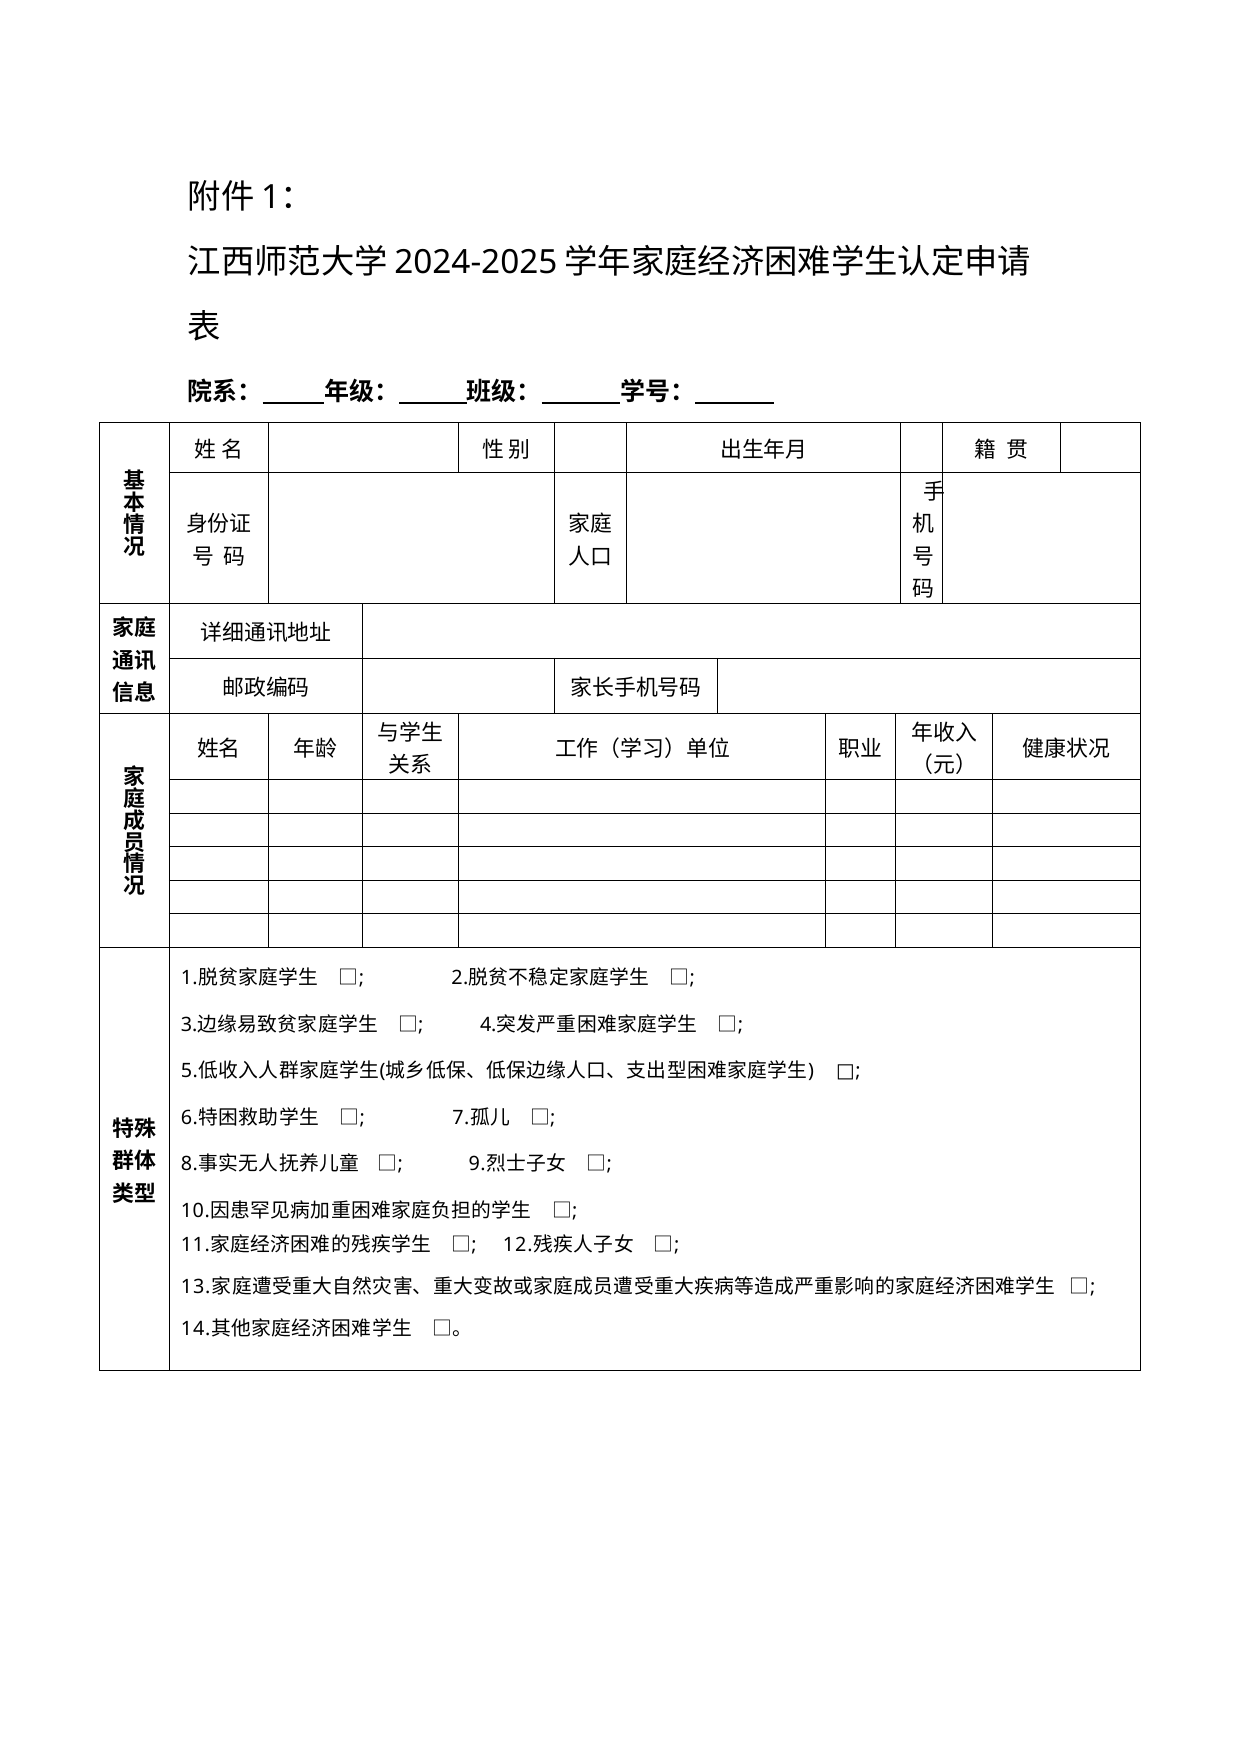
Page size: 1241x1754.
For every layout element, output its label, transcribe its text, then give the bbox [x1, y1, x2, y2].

table_cell [993, 881, 1140, 913]
table_cell [993, 780, 1140, 813]
table_cell 姓名 [170, 714, 268, 779]
table_cell [718, 659, 1140, 713]
table_cell [269, 780, 362, 813]
table_cell 健康状况 [993, 714, 1140, 779]
table_cell 年龄 [269, 714, 362, 779]
table_cell 1.脱贫家庭学生 □; 2.脱贫不稳定家庭学生 □; 3.边缘易致贫家庭学生 □; 4.突发严重困难家庭学生 □; 5.低收入人群家庭学生(城乡低保、低保边缘人口、支出型困难家庭学生) □; 6.特困救助学生 □; 7.孤儿 □; 8.事实无人抚养儿童 □; 9.烈士子女 □; 10.因患罕见病加重困难家庭负担的学生 □; 11.家庭经济困难的残疾学生 □; 12.残疾人子女 □; 13.家庭遭受重大自然灾害、重大变故或家庭成员遭受重大疾病等造成严重影响的家庭经济困难学生 □; 14.其他家庭经济困难学生 □。 [170, 948, 1140, 1370]
table_cell [363, 814, 458, 846]
table_cell 与学生 关系 [363, 714, 458, 779]
table_cell 年收入（元） [896, 714, 992, 779]
text 江西师范大学2024-2025学年家庭经济困难学生认定申请表 [187, 227, 1053, 357]
table_cell [170, 847, 268, 880]
table_cell [896, 881, 992, 913]
table_cell 工作（学习）单位 [459, 714, 825, 779]
table_cell [269, 914, 362, 947]
table_cell [993, 914, 1140, 947]
table_cell [459, 914, 825, 947]
table_cell [269, 473, 554, 603]
table_header [269, 423, 458, 472]
table_cell [826, 914, 895, 947]
table_cell [269, 881, 362, 913]
table_cell 家长手机号码 [555, 659, 717, 713]
table_cell [459, 780, 825, 813]
table_cell [826, 780, 895, 813]
table_cell [269, 814, 362, 846]
table_cell [627, 473, 900, 603]
table_cell [459, 814, 825, 846]
table_header 籍 贯 [943, 423, 1060, 472]
table_cell [170, 814, 268, 846]
table_header 姓 名 [170, 423, 268, 472]
table_cell [896, 847, 992, 880]
table_header [555, 423, 626, 472]
table_header [901, 423, 942, 472]
table_cell 邮政编码 [170, 659, 362, 713]
table_cell [459, 881, 825, 913]
table_cell [363, 604, 1140, 658]
table_cell [896, 780, 992, 813]
table_cell [826, 814, 895, 846]
table_cell [363, 659, 554, 713]
table_cell [826, 847, 895, 880]
table_cell [170, 780, 268, 813]
table_cell 详细通讯地址 [170, 604, 362, 658]
table_cell [896, 914, 992, 947]
table_cell 职业 [826, 714, 895, 779]
table_cell [269, 847, 362, 880]
table_cell 身份证号 码 [170, 473, 268, 603]
table_cell [363, 881, 458, 913]
table_header 出生年月 [627, 423, 900, 472]
table_header 基本情况 [100, 423, 169, 603]
text 附件1： [187, 162, 1053, 227]
table_cell 家庭成员情况 [100, 714, 169, 947]
table_cell [943, 473, 1140, 603]
table_cell [363, 914, 458, 947]
table_cell 家庭通讯信息 [100, 604, 169, 713]
table_cell [363, 847, 458, 880]
table_header 性 别 [459, 423, 554, 472]
table_cell [170, 914, 268, 947]
table_cell 家庭人口 [555, 473, 626, 603]
table_cell 特殊群体类型 [100, 948, 169, 1370]
text 院系： 年级： 班级： 学号： [187, 357, 1053, 422]
table_cell 手机号码 [901, 473, 942, 603]
table_cell [993, 847, 1140, 880]
table_cell [826, 881, 895, 913]
table_header [1061, 423, 1140, 472]
table_cell [363, 780, 458, 813]
table_cell [170, 881, 268, 913]
table_cell [993, 814, 1140, 846]
table_cell [459, 847, 825, 880]
table_cell [896, 814, 992, 846]
